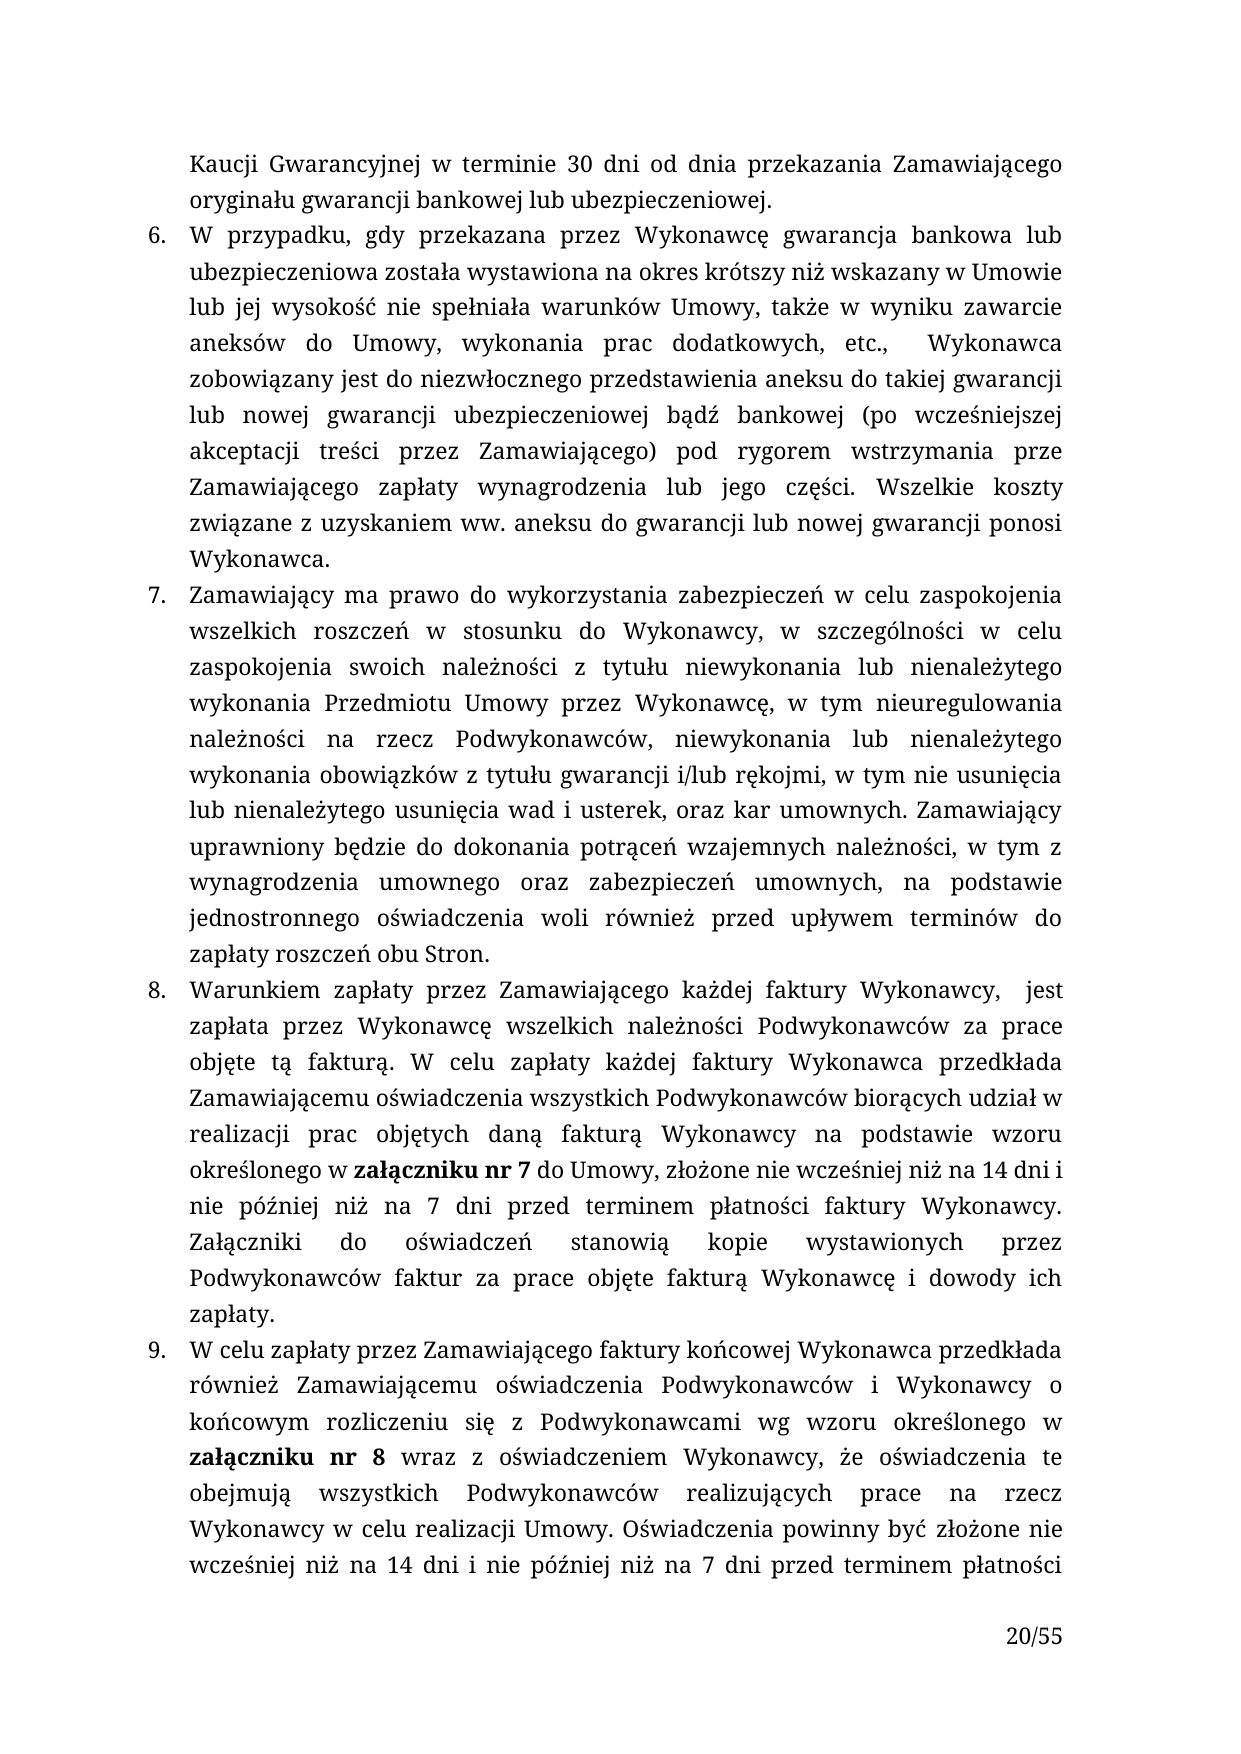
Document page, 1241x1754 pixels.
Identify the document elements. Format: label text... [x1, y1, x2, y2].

list Zamawiający ma prawo do wykorzystania zabezpieczeń w celu zaspokojenia wszelkich roszczeń w stosunku do Wykonawcy, w szczególności w celu zaspokojenia swoich należności z tytułu niewykonania lub nienależytego wykonania Przedmiotu Umowy przez Wykonawcę, w tym nieuregulowania należności na rzecz Podwykonawców, niewykonania lub nienależytego wykonania obowiązków z tytułu gwarancji i/lub rękojmi, w tym nie usunięcia lub nienależytego usunięcia wad i usterek, oraz kar umownych. Zamawiający uprawniony będzie do dokonania potrąceń wzajemnych należności, w tym z wynagrodzenia umownego oraz zabezpieczeń umownych, na podstawie jednostronnego oświadczenia woli również przed upływem terminów do zapłaty roszczeń obu Stron. [148, 579, 1063, 969]
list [148, 1333, 1063, 1580]
list W przypadku, gdy przekazana przez Wykonawcę gwarancja bankowa lub ubezpieczeniowa została wystawiona na okres krótszy niż wskazany w Umowie lub jej wysokość nie spełniała warunków Umowy, także w wyniku zawarcie aneksów do Umowy, wykonania prac dodatkowych, etc., Wykonawca zobowiązany jest do niezwłocznego przedstawienia aneksu do takiej gwarancji lub nowej gwarancji ubezpieczeniowej bądź bankowej (po wcześniejszej akceptacji treści przez Zamawiającego) pod rygorem wstrzymania prze Zamawiającego zapłaty wynagrodzenia lub jego części. Wszelkie koszty związane z uzyskaniem ww. aneksu do gwarancji lub nowej gwarancji ponosi Wykonawca. [148, 219, 1063, 574]
list Warunkiem zapłaty przez Zamawiającego każdej faktury Wykonawcy, jest zapłata przez Wykonawcę wszelkich należności Podwykonawców za prace objęte tą fakturą. W celu zapłaty każdej faktury Wykonawca przedkłada Zamawiającemu oświadczenia wszystkich Podwykonawców biorących udział w realizacji prac objętych daną fakturą Wykonawcy na podstawie wzoru określonego w załączniku nr 7 do Umowy, złożone nie wcześniej niż na 14 dni i nie później niż na 7 dni przed terminem płatności faktury Wykonawcy. Załączniki do oświadczeń stanowią kopie wystawionych przez Podwykonawców faktur za prace objęte fakturą Wykonawcę i dowody ich zapłaty. [148, 974, 1063, 1329]
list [148, 148, 1063, 215]
